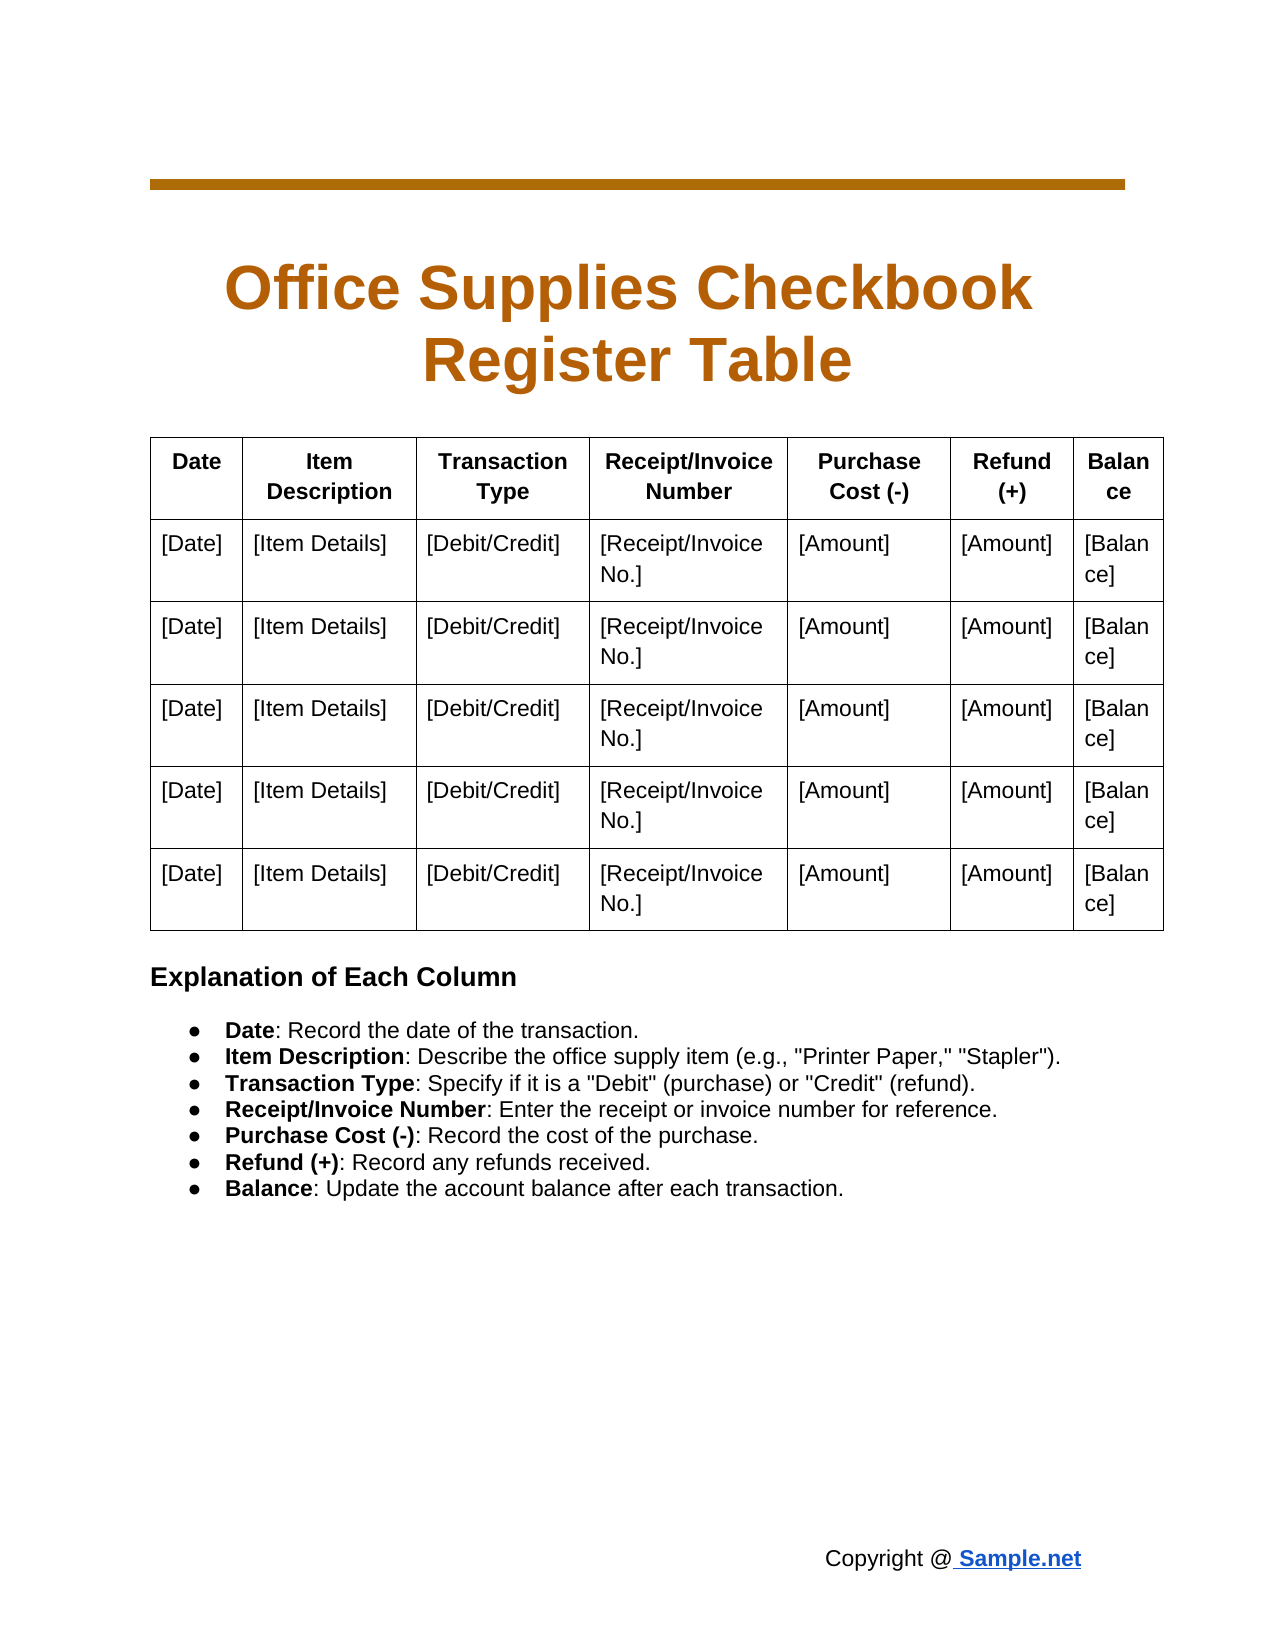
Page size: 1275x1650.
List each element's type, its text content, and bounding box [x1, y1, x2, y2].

table_cell [Date] [151, 849, 242, 930]
list Refund (+): Record any refunds received. [187, 1149, 1125, 1175]
table_cell [Item Details] [243, 849, 416, 930]
table_header Receipt/Invoice Number [590, 438, 787, 519]
table_cell [Amount] [788, 520, 950, 601]
table_header Purchase Cost (-) [788, 438, 950, 519]
table_cell [Item Details] [243, 602, 416, 683]
table_cell [Date] [151, 685, 242, 766]
list Item Description: Describe the office supply item (e.g., "Printer Paper," "Stapler"). [187, 1043, 1125, 1069]
table_cell [Amount] [951, 849, 1073, 930]
table_cell [Amount] [951, 520, 1073, 601]
table_cell [Date] [151, 520, 242, 601]
table_cell [Balance] [1074, 767, 1163, 848]
list Receipt/Invoice Number: Enter the receipt or invoice number for reference. [187, 1096, 1125, 1122]
table_header Balance [1074, 438, 1163, 519]
table_cell [Item Details] [243, 685, 416, 766]
table_cell [Item Details] [243, 767, 416, 848]
list Balance: Update the account balance after each transaction. [187, 1175, 1125, 1201]
table_cell [Receipt/Invoice No.] [590, 520, 787, 601]
table_cell [Debit/Credit] [417, 849, 589, 930]
table_cell [Amount] [788, 602, 950, 683]
table_cell [Receipt/Invoice No.] [590, 767, 787, 848]
table_cell [Balance] [1074, 849, 1163, 930]
table_cell [Debit/Credit] [417, 520, 589, 601]
table_cell [Amount] [951, 767, 1073, 848]
table_header Date [151, 438, 242, 519]
table_cell [Amount] [951, 685, 1073, 766]
table_cell [Receipt/Invoice No.] [590, 602, 787, 683]
table_cell [Balance] [1074, 685, 1163, 766]
table_cell [Amount] [788, 685, 950, 766]
list Transaction Type: Specify if it is a "Debit" (purchase) or "Credit" (refund). [187, 1069, 1125, 1096]
table_cell [Date] [151, 602, 242, 683]
subtitle Office Supplies Checkbook Register Table [150, 190, 1125, 428]
table_cell [Debit/Credit] [417, 602, 589, 683]
table_cell [Balance] [1074, 520, 1163, 601]
table_header Item Description [243, 438, 416, 519]
table_cell [Amount] [951, 602, 1073, 683]
subtitle Explanation of Each Column [150, 961, 1125, 992]
picture [150, 179, 1125, 190]
table_cell [Balance] [1074, 602, 1163, 683]
table_cell [Item Details] [243, 520, 416, 601]
table_cell [Debit/Credit] [417, 685, 589, 766]
table_cell [Debit/Credit] [417, 767, 589, 848]
table_cell [Amount] [788, 849, 950, 930]
table_cell [Amount] [788, 767, 950, 848]
table_cell [Receipt/Invoice No.] [590, 685, 787, 766]
table_header Refund (+) [951, 438, 1073, 519]
list Date: Record the date of the transaction. [187, 1017, 1125, 1043]
table_cell [Receipt/Invoice No.] [590, 849, 787, 930]
list Purchase Cost (-): Record the cost of the purchase. [187, 1122, 1125, 1149]
table_cell [Date] [151, 767, 242, 848]
table_header Transaction Type [417, 438, 589, 519]
